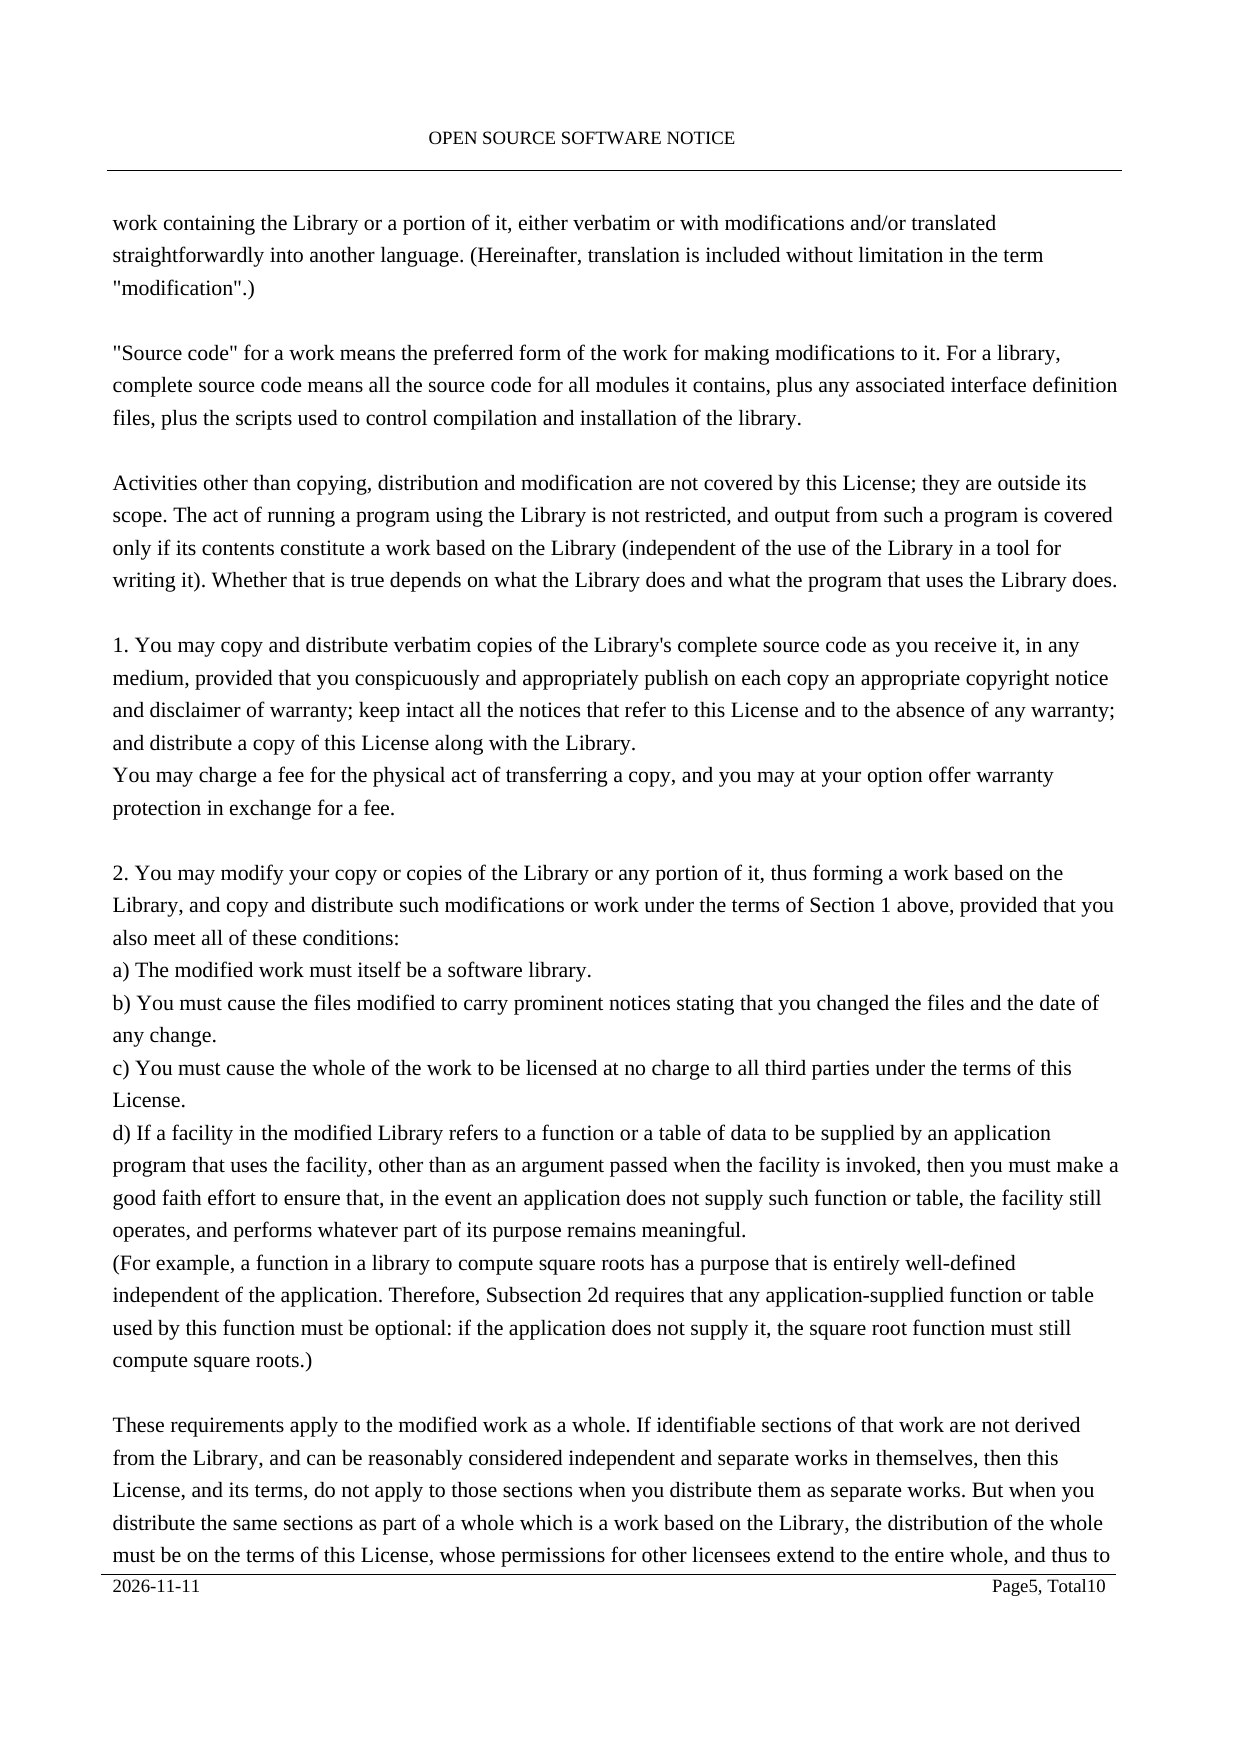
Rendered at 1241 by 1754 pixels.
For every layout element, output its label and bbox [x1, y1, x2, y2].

text [112, 206, 1128, 1571]
